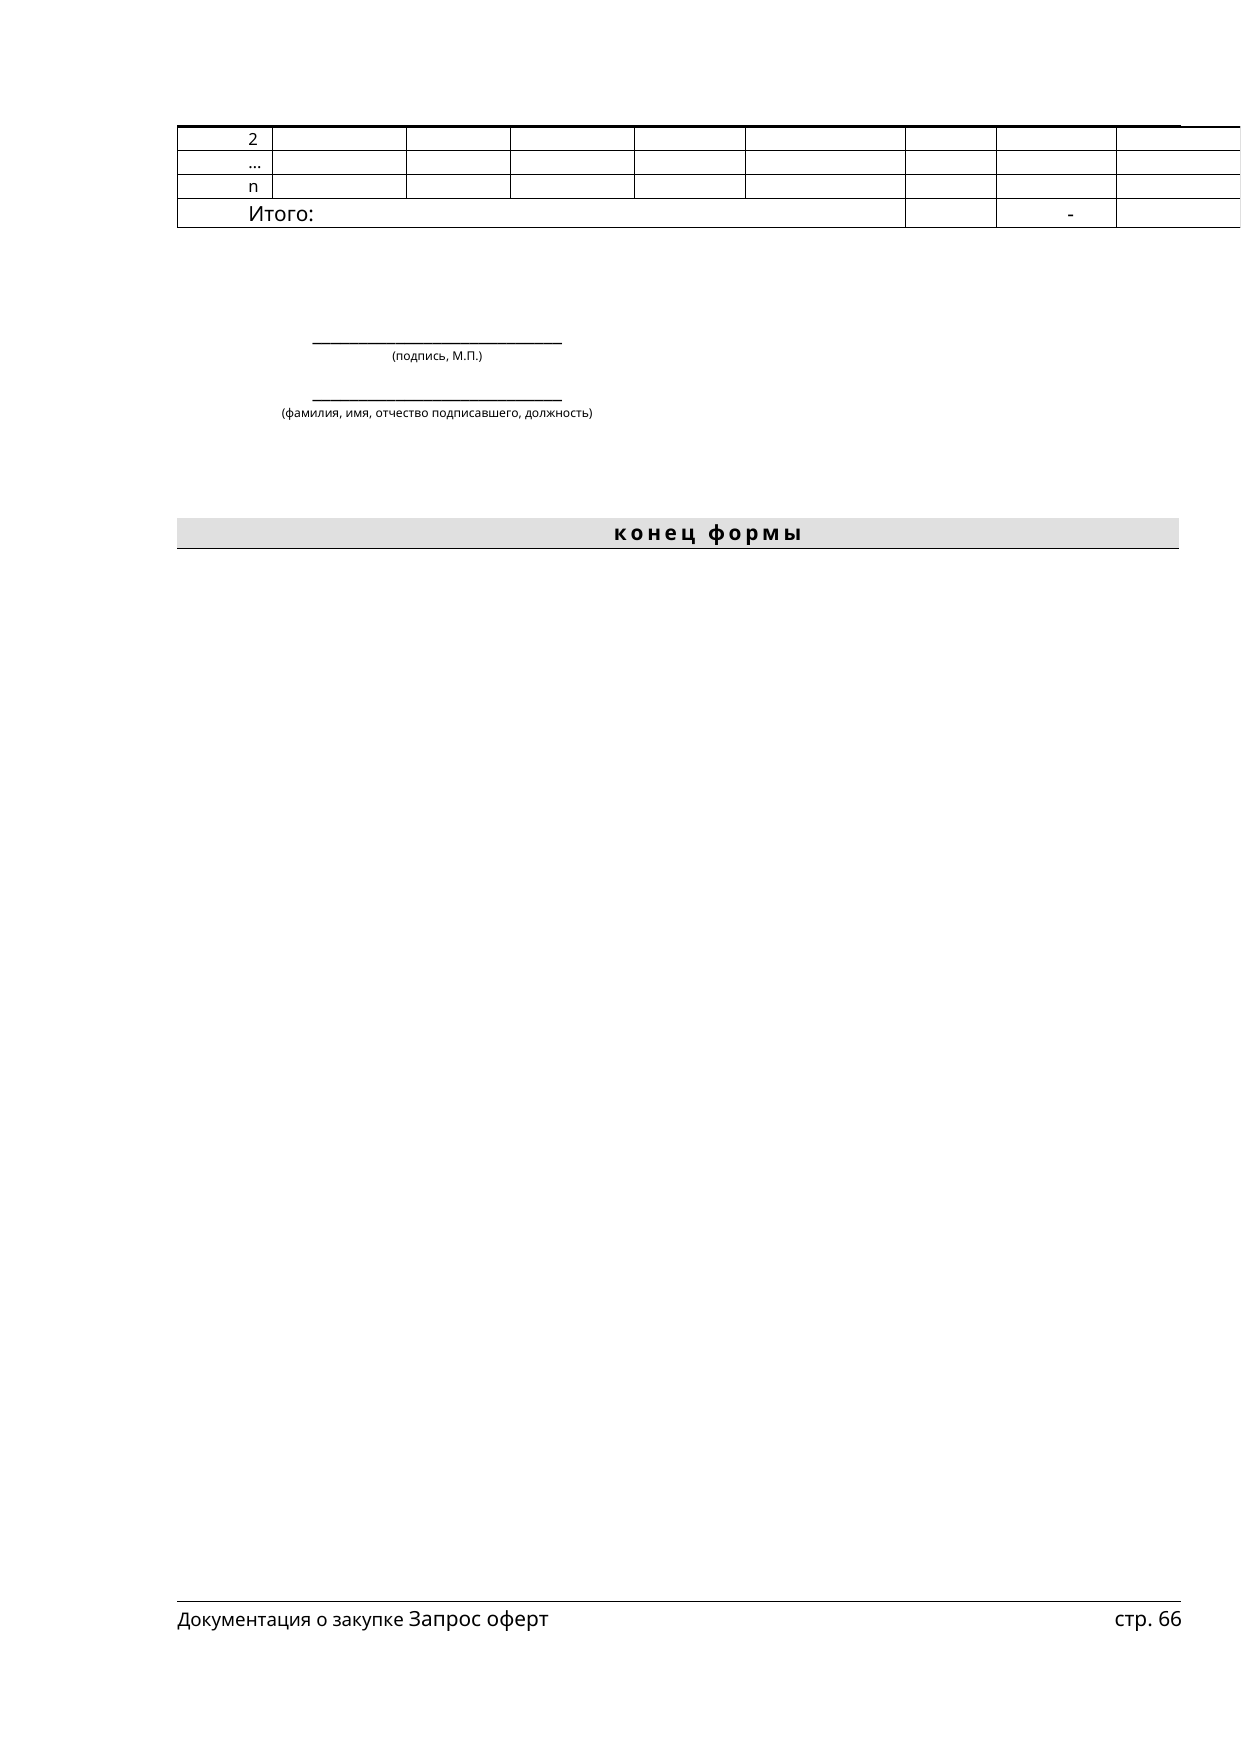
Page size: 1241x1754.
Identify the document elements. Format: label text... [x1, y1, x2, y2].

text (фамилия, имя, отчество подписавшего, должность) [177, 404, 638, 433]
table_cell [1117, 128, 1240, 150]
table_cell [1117, 151, 1240, 174]
table_cell [997, 151, 1116, 174]
table_cell [997, 175, 1116, 198]
table_cell … [178, 151, 272, 174]
table_cell [407, 151, 510, 174]
text конец формы [177, 518, 1179, 548]
table_cell [906, 199, 996, 227]
table_cell [906, 175, 996, 198]
table_cell [746, 151, 905, 174]
text ___________________________ [177, 376, 638, 404]
table_cell [1117, 175, 1240, 198]
table_cell [906, 151, 996, 174]
table_cell [746, 128, 905, 150]
table_cell [511, 151, 634, 174]
table_cell [635, 151, 745, 174]
table_cell [635, 128, 745, 150]
table_cell [635, 175, 745, 198]
table_cell [407, 128, 510, 150]
table_cell - [997, 199, 1116, 227]
text (подпись, М.П.) [177, 347, 638, 376]
table_cell [407, 175, 510, 198]
table_cell [1117, 199, 1240, 227]
table_cell 2 [178, 128, 272, 150]
table_cell [997, 128, 1116, 150]
text ___________________________ [177, 319, 638, 347]
table_cell [273, 175, 406, 198]
table_cell [273, 151, 406, 174]
table_cell [511, 128, 634, 150]
table_cell [511, 175, 634, 198]
table_cell n [178, 175, 272, 198]
table_cell [906, 128, 996, 150]
table_cell [746, 175, 905, 198]
table_cell Итого: [178, 199, 905, 227]
table_cell [273, 128, 406, 150]
